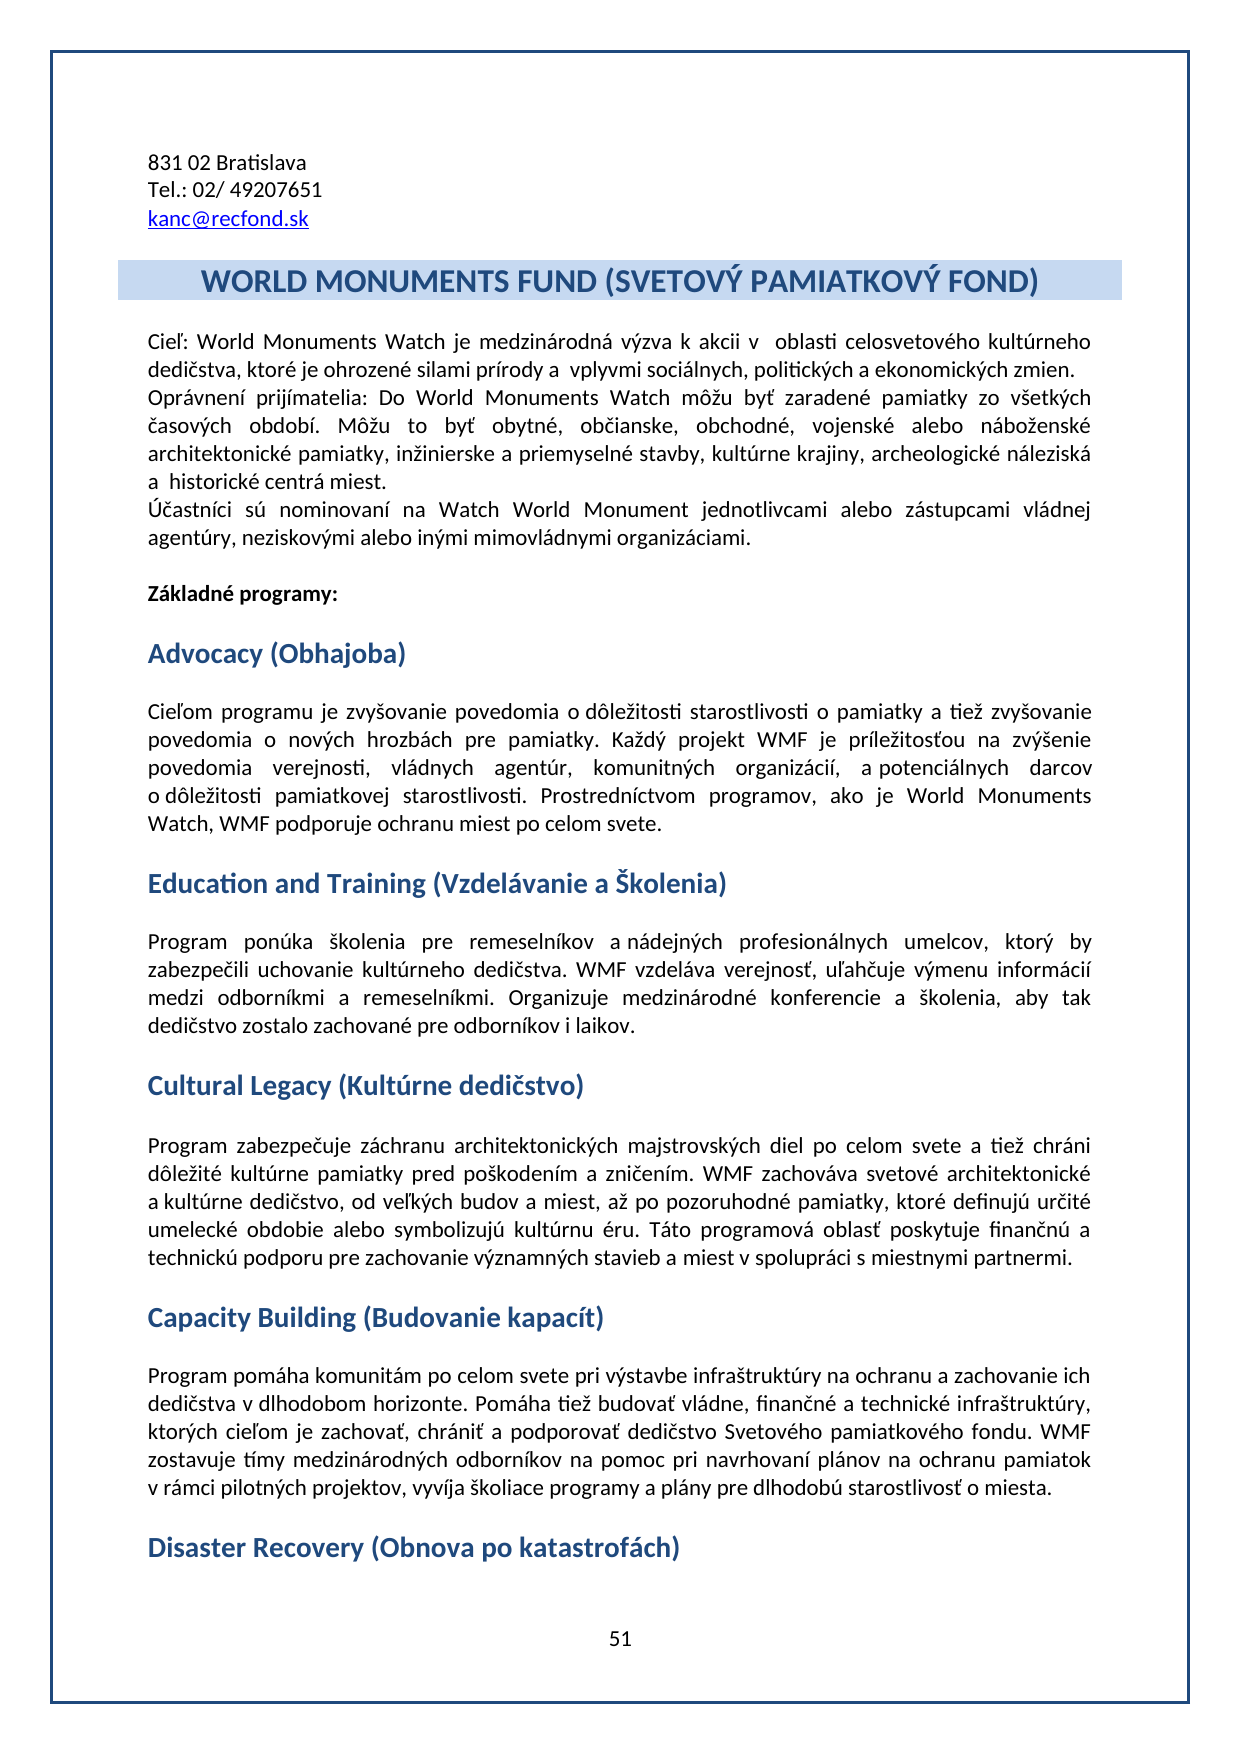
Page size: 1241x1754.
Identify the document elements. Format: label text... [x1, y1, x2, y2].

text Cieľom programu je zvyšovanie povedomia o dôležitosti starostlivosti o pamiatky a tiež zvyšovanie povedomia o nových hrozbách pre pamiatky. Každý projekt WMF je príležitosťou na zvýšenie povedomia verejnosti, vládnych agentúr, komunitných organizácií, a potenciálnych darcov o dôležitosti pamiatkovej starostlivosti. Prostredníctvom programov, ako je World Monuments Watch, WMF podporuje ochranu miest po celom svete. [148, 697, 1093, 837]
subtitle Capacity Building (Budovanie kapacít) [148, 1299, 1122, 1335]
subtitle Disaster Recovery (Obnova po katastrofách) [148, 1529, 1122, 1564]
text Program zabezpečuje záchranu architektonických majstrovských diel po celom svete a tiež chráni dôležité kultúrne pamiatky pred poškodením a zničením. WMF zachováva svetové architektonické a kultúrne dedičstvo, od veľkých budov a miest, až po pozoruhodné pamiatky, ktoré definujú určité umelecké obdobie alebo symbolizujú kultúrnu éru. Táto programová oblasť poskytuje finančnú a technickú podporu pre zachovanie významných stavieb a miest v spolupráci s miestnymi partnermi. [148, 1131, 1093, 1271]
text kanc@recfond.sk [148, 204, 1093, 232]
text Cultural Legacy (Kultúrne dedičstvo) [148, 1067, 1093, 1103]
subtitle Advocacy (Obhajoba) [148, 636, 1122, 671]
text Oprávnení prijímatelia: Do World Monuments Watch môžu byť zaradené pamiatky zo všetkých časových období. Môžu to byť obytné, občianske, obchodné, vojenské alebo náboženské architektonické pamiatky, inžinierske a priemyselné stavby, kultúrne krajiny, archeologické náleziská a historické centrá miest. [148, 383, 1093, 495]
text Program pomáha komunitám po celom svete pri výstavbe infraštruktúry na ochranu a zachovanie ich dedičstva v dlhodobom horizonte. Pomáha tiež budovať vládne, finančné a technické infraštruktúry, ktorých cieľom je zachovať, chrániť a podporovať dedičstvo Svetového pamiatkového fondu. WMF zostavuje tímy medzinárodných odborníkov na pomoc pri navrhovaní plánov na ochranu pamiatok v rámci pilotných projektov, vyvíja školiace programy a plány pre dlhodobú starostlivosť o miesta. [148, 1361, 1093, 1501]
subtitle WORLD MONUMENTS FUND (SVETOVÝ PAMIATKOVÝ FOND) [118, 260, 1122, 300]
text 831 02 Bratislava [148, 148, 1093, 176]
text Cieľ: World Monuments Watch je medzinárodná výzva k akcii v oblasti celosvetového kultúrneho dedičstva, ktoré je ohrozené silami prírody a vplyvmi sociálnych, politických a ekonomických zmien. [148, 327, 1093, 383]
text Základné programy: [148, 579, 1093, 607]
text Tel.: 02/ 49207651 [148, 176, 1093, 204]
text Účastníci sú nominovaní na Watch World Monument jednotlivcami alebo zástupcami vládnej agentúry, neziskovými alebo inými mimovládnymi organizáciami. [148, 495, 1093, 551]
text Program ponúka školenia pre remeselníkov a nádejných profesionálnych umelcov, ktorý by zabezpečili uchovanie kultúrneho dedičstva. WMF vzdeláva verejnosť, uľahčuje výmenu informácií medzi odborníkmi a remeselníkmi. Organizuje medzinárodné konferencie a školenia, aby tak dedičstvo zostalo zachované pre odborníkov i laikov. [148, 927, 1093, 1039]
subtitle Education and Training (Vzdelávanie a Školenia) [148, 865, 1122, 901]
